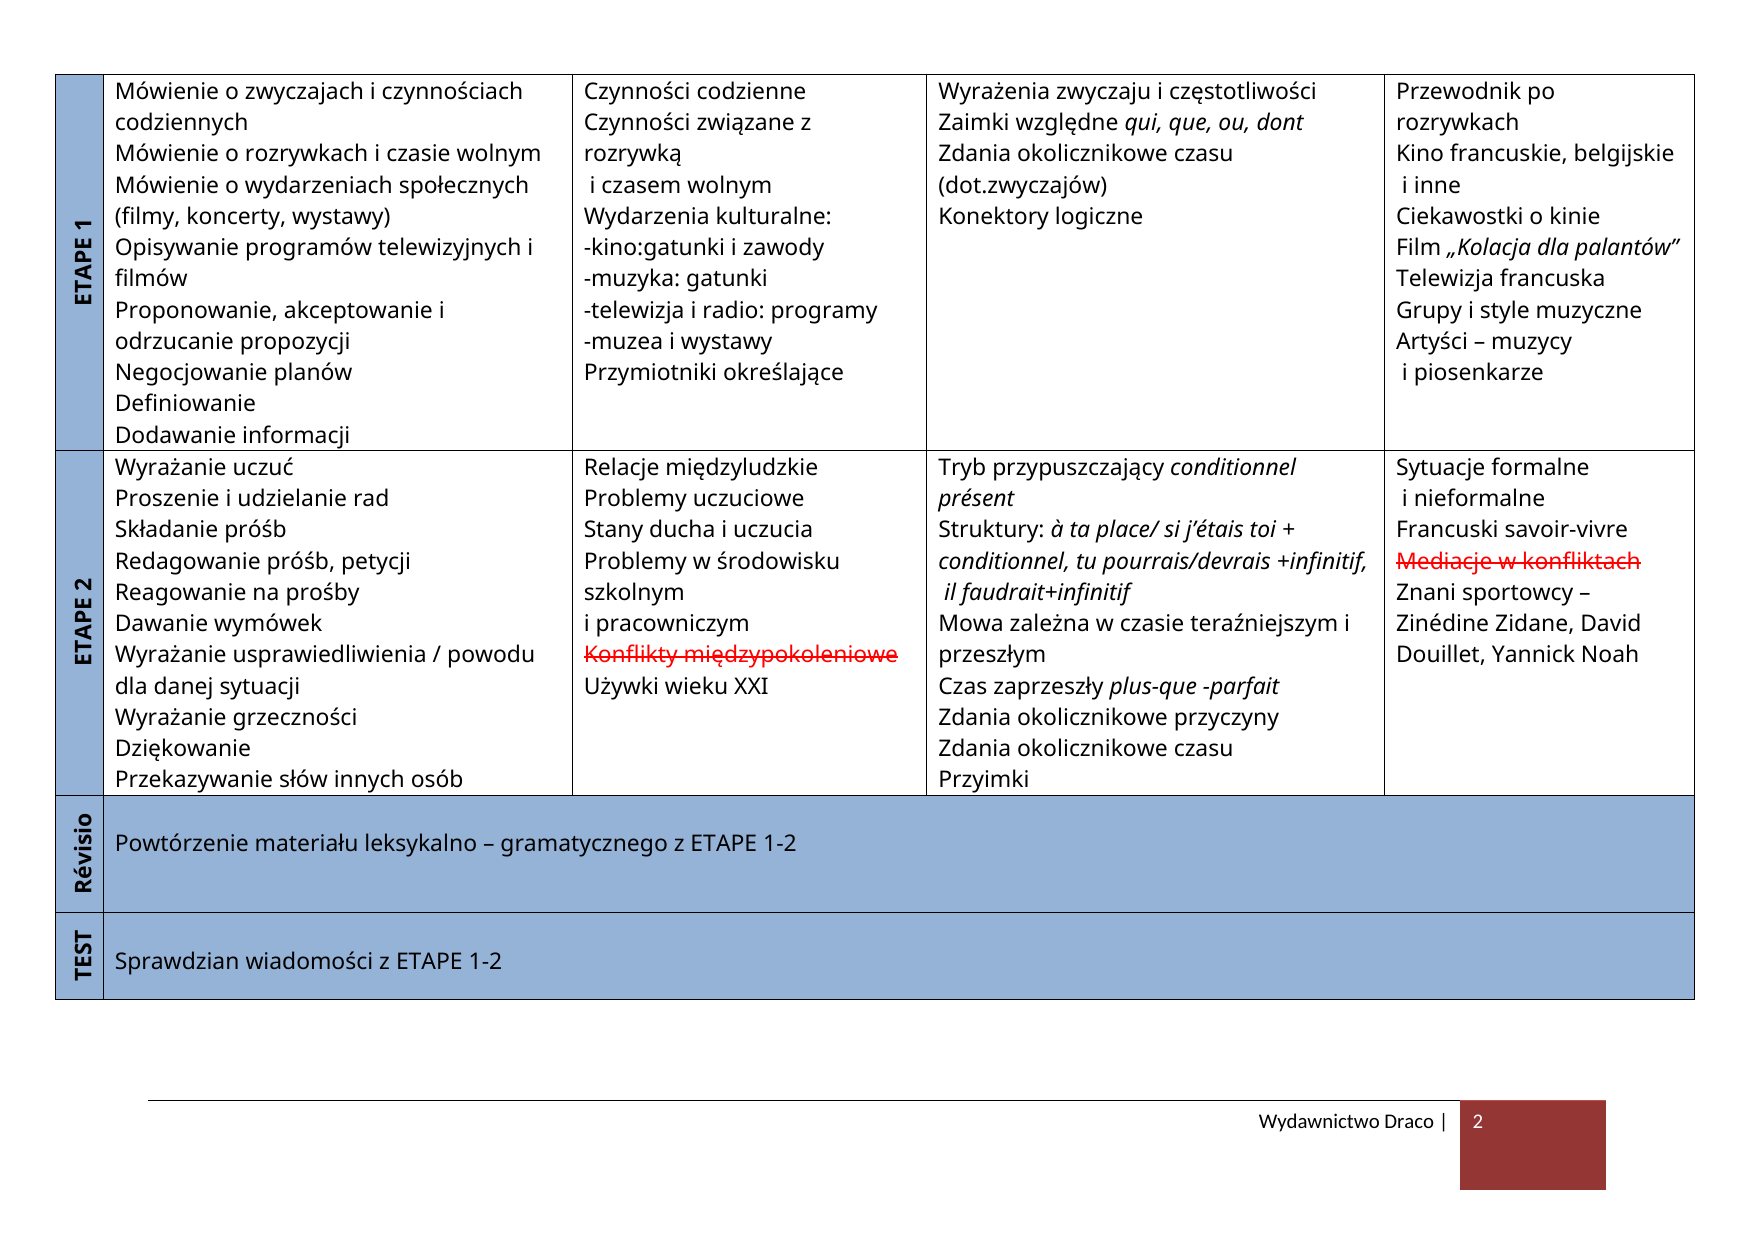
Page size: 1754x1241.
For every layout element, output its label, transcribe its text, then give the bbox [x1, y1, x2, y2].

table_cell Tryb przypuszczający conditionnel présent Struktury: à ta place/ si j’étais toi + conditionnel, tu pourrais/devrais +infinitif, il faudrait+infinitif Mowa zależna w czasie teraźniejszym i przeszłym Czas zaprzeszły plus-que -parfait Zdania okolicznikowe przyczyny Zdania okolicznikowe czasu Przyimki [927, 451, 1384, 795]
table_cell Powtórzenie materiału leksykalno – gramatycznego z ETAPE 1-2 [104, 796, 1694, 912]
table_cell Wyrażenia zwyczaju i częstotliwości Zaimki względne qui, que, ou, dont Zdania okolicznikowe czasu (dot.zwyczajów) Konektory logiczne [927, 75, 1384, 450]
table_cell Mówienie o zwyczajach i czynnościach codziennych Mówienie o rozrywkach i czasie wolnym Mówienie o wydarzeniach społecznych (filmy, koncerty, wystawy) Opisywanie programów telewizyjnych i filmów Proponowanie, akceptowanie i odrzucanie propozycji Negocjowanie planów Definiowanie Dodawanie informacji [104, 75, 572, 450]
table_cell Relacje międzyludzkie Problemy uczuciowe Stany ducha i uczucia Problemy w środowisku szkolnym i pracowniczym Konflikty międzypokoleniowe Używki wieku XXI [573, 451, 926, 795]
table_cell Wyrażanie uczuć Proszenie i udzielanie rad Składanie próśb Redagowanie próśb, petycji Reagowanie na prośby Dawanie wymówek Wyrażanie usprawiedliwienia / powodu dla danej sytuacji Wyrażanie grzeczności Dziękowanie Przekazywanie słów innych osób [104, 451, 572, 795]
table_cell Sytuacje formalne i nieformalne Francuski savoir-vivre Mediacje w konfliktach Znani sportowcy – Zinédine Zidane, David Douillet, Yannick Noah [1385, 451, 1694, 795]
table_cell Przewodnik po rozrywkach Kino francuskie, belgijskie i inne Ciekawostki o kinie Film „Kolacja dla palantów” Telewizja francuska Grupy i style muzyczne Artyści – muzycy i piosenkarze [1385, 75, 1694, 450]
table_cell TEST [56, 913, 103, 999]
table_cell Czynności codzienne Czynności związane z rozrywką i czasem wolnym Wydarzenia kulturalne: -kino:gatunki i zawody -muzyka: gatunki -telewizja i radio: programy -muzea i wystawy Przymiotniki określające [573, 75, 926, 450]
table_cell Révision [56, 796, 103, 912]
table_cell Sprawdzian wiadomości z ETAPE 1-2 [104, 913, 1694, 999]
table_cell ETAPE 1 [56, 75, 103, 450]
table_cell ETAPE 2 [56, 451, 103, 795]
